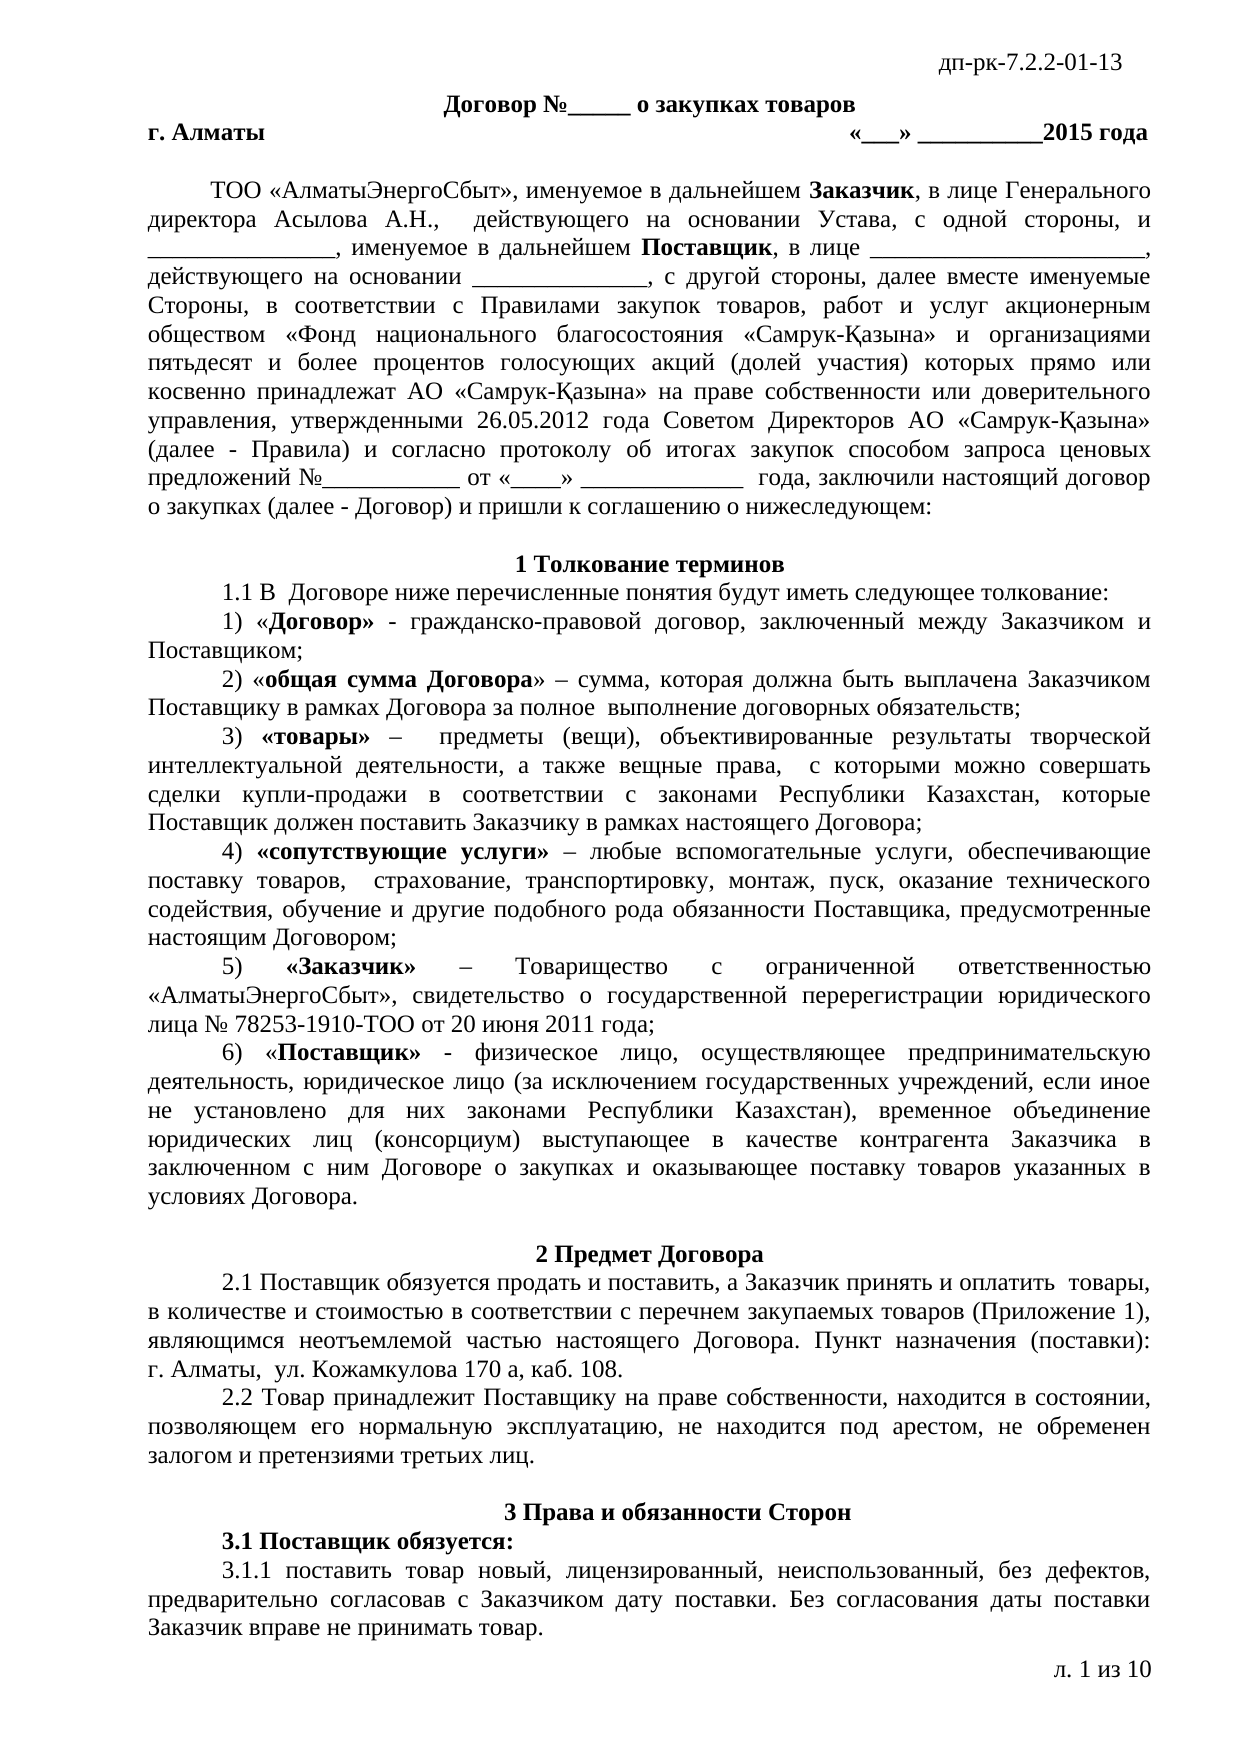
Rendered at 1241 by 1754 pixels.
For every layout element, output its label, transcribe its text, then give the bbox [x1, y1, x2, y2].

text 3.1.1 поставить товар новый, лицензированный, неиспользованный, без дефектов, предварительно согласовав с Заказчиком дату поставки. Без согласования даты поставки Заказчик вправе не принимать товар. [148, 1555, 1152, 1641]
text 2) «общая сумма Договора» – сумма, которая должна быть выплачена Заказчиком Поставщику в рамках Договора за полное выполнение договорных обязательств; [148, 664, 1152, 721]
text 1) «Договор» - гражданско-правовой договор, заключенный между Заказчиком и Поставщиком; [148, 606, 1152, 664]
title Договор №_____ о закупках товаров [148, 89, 1152, 117]
text 3) «товары» – предметы (вещи), объективированные результаты творческой интеллектуальной деятельности, а также вещные права, с которыми можно совершать сделки купли-продажи в соответствии с законами Республики Казахстан, которые Поставщик должен поставить Заказчику в рамках настоящего Договора; [148, 721, 1152, 836]
text 4) «сопутствующие услуги» – любые вспомогательные услуги, обеспечивающие поставку товаров, страхование, транспортировку, монтаж, пуск, оказание технического содействия, обучение и другие подобного рода обязанности Поставщика, предусмотренные настоящим Договором; [148, 836, 1152, 951]
text ТОО «АлматыЭнергоСбыт», именуемое в дальнейшем Заказчик, в лице Генерального директора Асылова А.Н., действующего на основании Устава, с одной стороны, и _______________, именуемое в дальнейшем Поставщик, в лице ______________________, действующего на основании ______________, с другой стороны, далее вместе именуемые Стороны, в соответствии с Правилами закупок товаров, работ и услуг акционерным обществом «Фонд национального благосостояния «Самрук-Қазына» и организациями пятьдесят и более процентов голосующих акций (долей участия) которых прямо или косвенно принадлежат АО «Самрук-Қазына» на праве собственности или доверительного управления, утвержденными 26.05.2012 года Советом Директоров АО «Самрук-Қазына» (далее - Правила) и согласно протоколу об итогах закупок способом запроса ценовых предложений №___________ от «____» _____________ года, заключили настоящий договор о закупках (далее - Договор) и пришли к соглашению о нижеследующем: [148, 175, 1152, 520]
text 2.1 Поставщик обязуется продать и поставить, а Заказчик принять и оплатить товары, в количестве и стоимостью в соответствии с перечнем закупаемых товаров (Приложение 1), являющимся неотъемлемой частью настоящего Договора. Пункт назначения (поставки): г. Алматы, ул. Кожамкулова 170 а, каб. 108. [148, 1267, 1152, 1382]
text 3.1 Поставщик обязуется: [148, 1526, 1152, 1555]
text 2 Предмет Договора [148, 1239, 1152, 1267]
text г. Алматы «___» __________2015 года [148, 117, 1152, 146]
text 3 Права и обязанности Сторон [148, 1497, 1152, 1526]
text 2.2 Товар принадлежит Поставщику на праве собственности, находится в состоянии, позволяющем его нормальную эксплуатацию, не находится под арестом, не обременен залогом и претензиями третьих лиц. [148, 1382, 1152, 1469]
text 6) «Поставщик» - физическое лицо, осуществляющее предпринимательскую деятельность, юридическое лицо (за исключением государственных учреждений, если иное не установлено для них законами Республики Казахстан), временное объединение юридических лиц (консорциум) выступающее в качестве контрагента Заказчика в заключенном с ним Договоре о закупках и оказывающее поставку товаров указанных в условиях Договора. [148, 1037, 1152, 1210]
subtitle 1 Толкование терминов [148, 549, 1152, 577]
text 5) «Заказчик» – Товарищество с ограниченной ответственностью «АлматыЭнергоСбыт», свидетельство о государственной перерегистрации юридического лица № 78253-1910-ТОО от 20 июня 2011 года; [148, 951, 1152, 1037]
text 1.1 В Договоре ниже перечисленные понятия будут иметь следующее толкование: [148, 577, 1152, 606]
